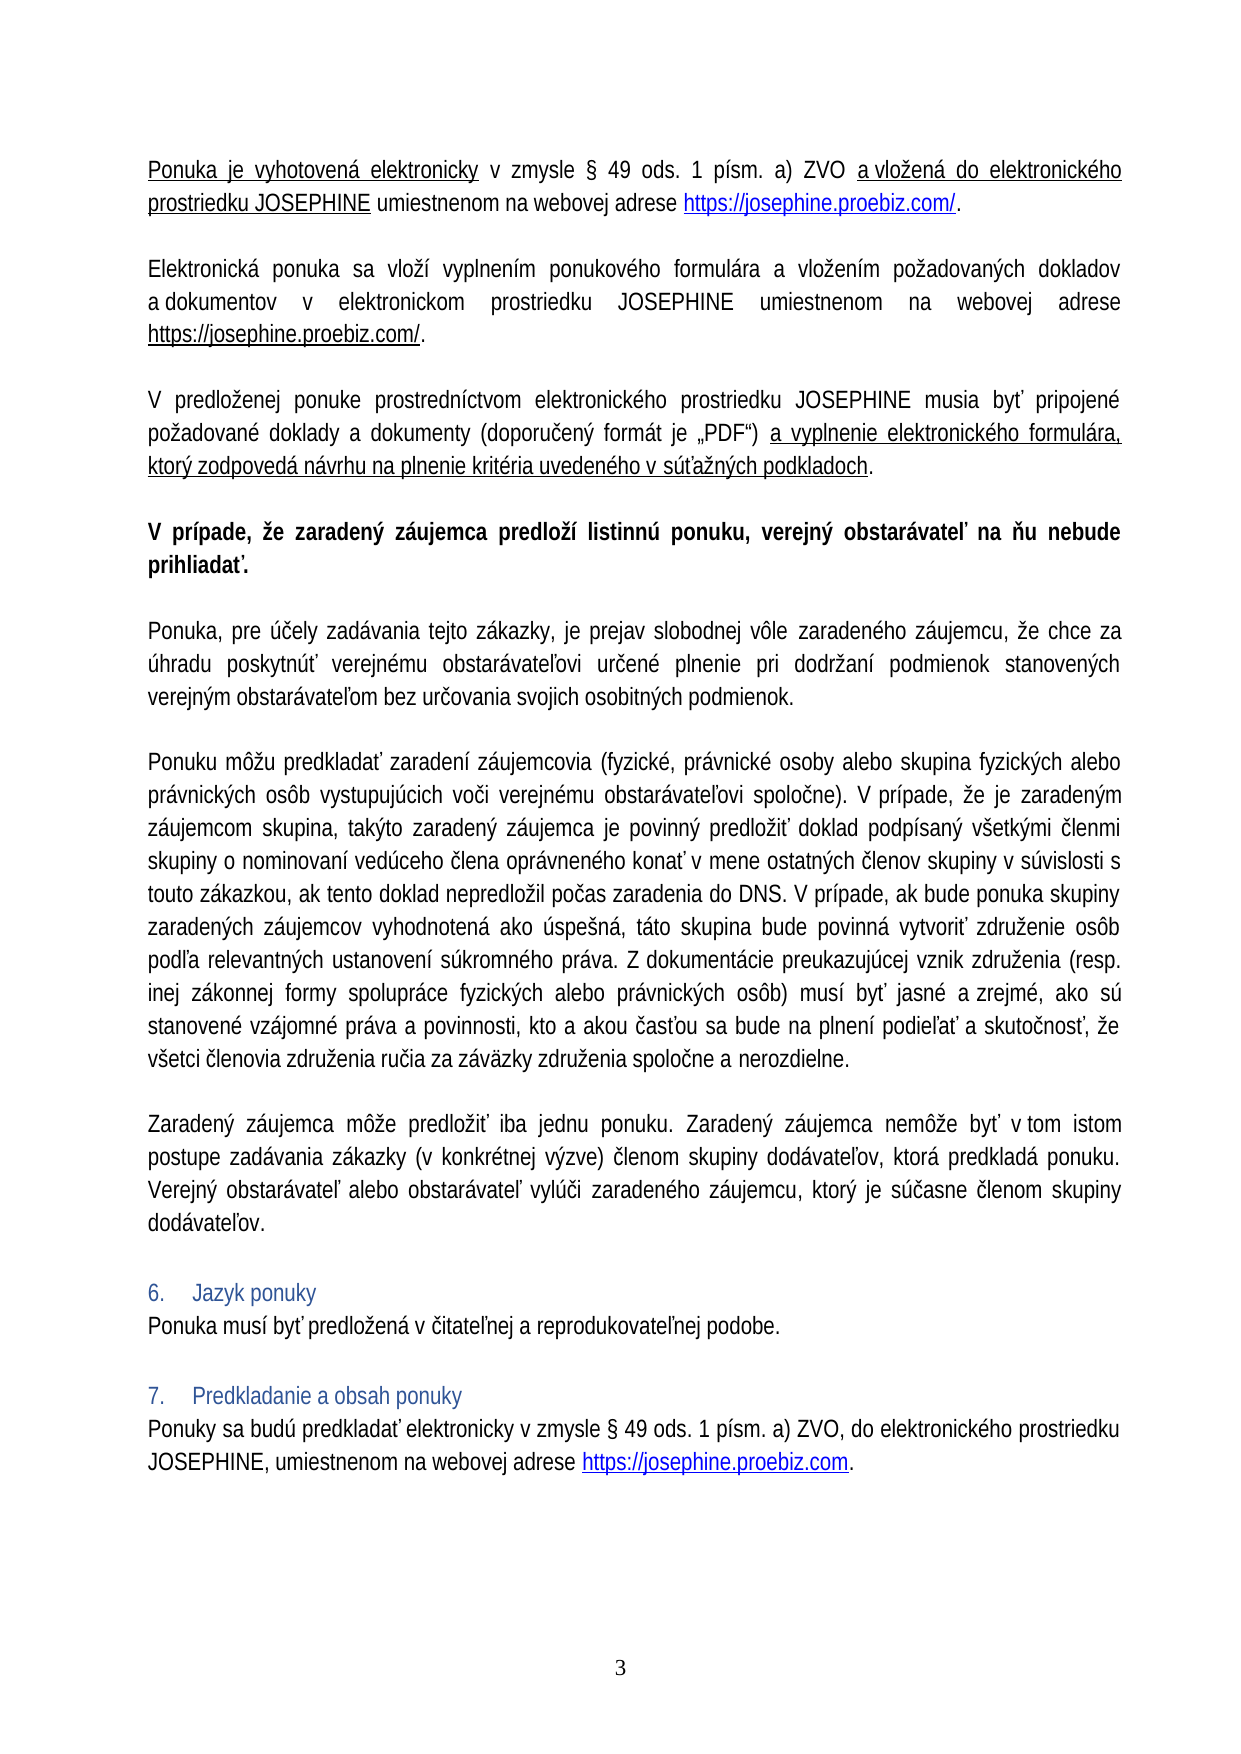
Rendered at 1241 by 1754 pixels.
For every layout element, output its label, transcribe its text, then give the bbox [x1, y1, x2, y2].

text Ponuku môžu predkladať zaradení záujemcovia (fyzické, právnické osoby alebo skupina fyzických alebo právnických osôb vystupujúcich voči verejnému obstarávateľovi spoločne). V prípade, že je zaradeným záujemcom skupina, takýto zaradený záujemca je povinný predložiť doklad podpísaný všetkými členmi skupiny o nominovaní vedúceho člena oprávneného konať v mene ostatných členov skupiny v súvislosti s touto zákazkou, ak tento doklad nepredložil počas zaradenia do DNS. V prípade, ak bude ponuka skupiny zaradených záujemcov vyhodnotená ako úspešná, táto skupina bude povinná vytvoriť združenie osôb podľa relevantných ustanovení súkromného práva. Z dokumentácie preukazujúcej vznik združenia (resp. inej zákonnej formy spolupráce fyzických alebo právnických osôb) musí byť jasné a zrejmé, ako sú stanovené vzájomné práva a povinnosti, kto a akou časťou sa bude na plnení podieľať a skutočnosť, že všetci členovia združenia ručia za záväzky združenia spoločne a nerozdielne. [148, 747, 1122, 1072]
text Ponuka je vyhotovená elektronicky v zmysle § 49 ods. 1 písm. a) ZVO a vložená do elektronického prostriedku JOSEPHINE umiestnenom na webovej adrese https://josephine.proebiz.com/. [148, 155, 1122, 216]
subtitle Jazyk ponuky [148, 1278, 1122, 1307]
text V prípade, že zaradený záujemca predloží listinnú ponuku, verejný obstarávateľ na ňu nebude prihliadať. [148, 517, 1122, 578]
text Ponuky sa budú predkladať elektronicky v zmysle § 49 ods. 1 písm. a) ZVO, do elektronického prostriedku JOSEPHINE, umiestnenom na webovej adrese https://josephine.proebiz.com. [148, 1414, 1122, 1476]
text Ponuka, pre účely zadávania tejto zákazky, je prejav slobodnej vôle zaradeného záujemcu, že chce za úhradu poskytnúť verejnému obstarávateľovi určené plnenie pri dodržaní podmienok stanovených verejným obstarávateľom bez určovania svojich osobitných podmienok. [148, 616, 1122, 710]
subtitle Predkladanie a obsah ponuky [148, 1381, 1122, 1410]
text V predloženej ponuke prostredníctvom elektronického prostriedku JOSEPHINE musia byť pripojené požadované doklady a dokumenty (doporučený formát je „PDF“) a vyplnenie elektronického formulára, ktorý zodpovedá návrhu na plnenie kritéria uvedeného v súťažných podkladoch. [148, 385, 1122, 480]
text Elektronická ponuka sa vloží vyplnením ponukového formulára a vložením požadovaných dokladov a dokumentov v elektronickom prostriedku JOSEPHINE umiestnenom na webovej adrese https://josephine.proebiz.com/. [148, 253, 1122, 348]
text Zaradený záujemca môže predložiť iba jednu ponuku. Zaradený záujemca nemôže byť v tom istom postupe zadávania zákazky (v konkrétnej výzve) členom skupiny dodávateľov, ktorá predkladá ponuku. Verejný obstarávateľ alebo obstarávateľ vylúči zaradeného záujemcu, ktorý je súčasne členom skupiny dodávateľov. [148, 1109, 1122, 1237]
text Ponuka musí byť predložená v čitateľnej a reprodukovateľnej podobe. [148, 1311, 1122, 1340]
